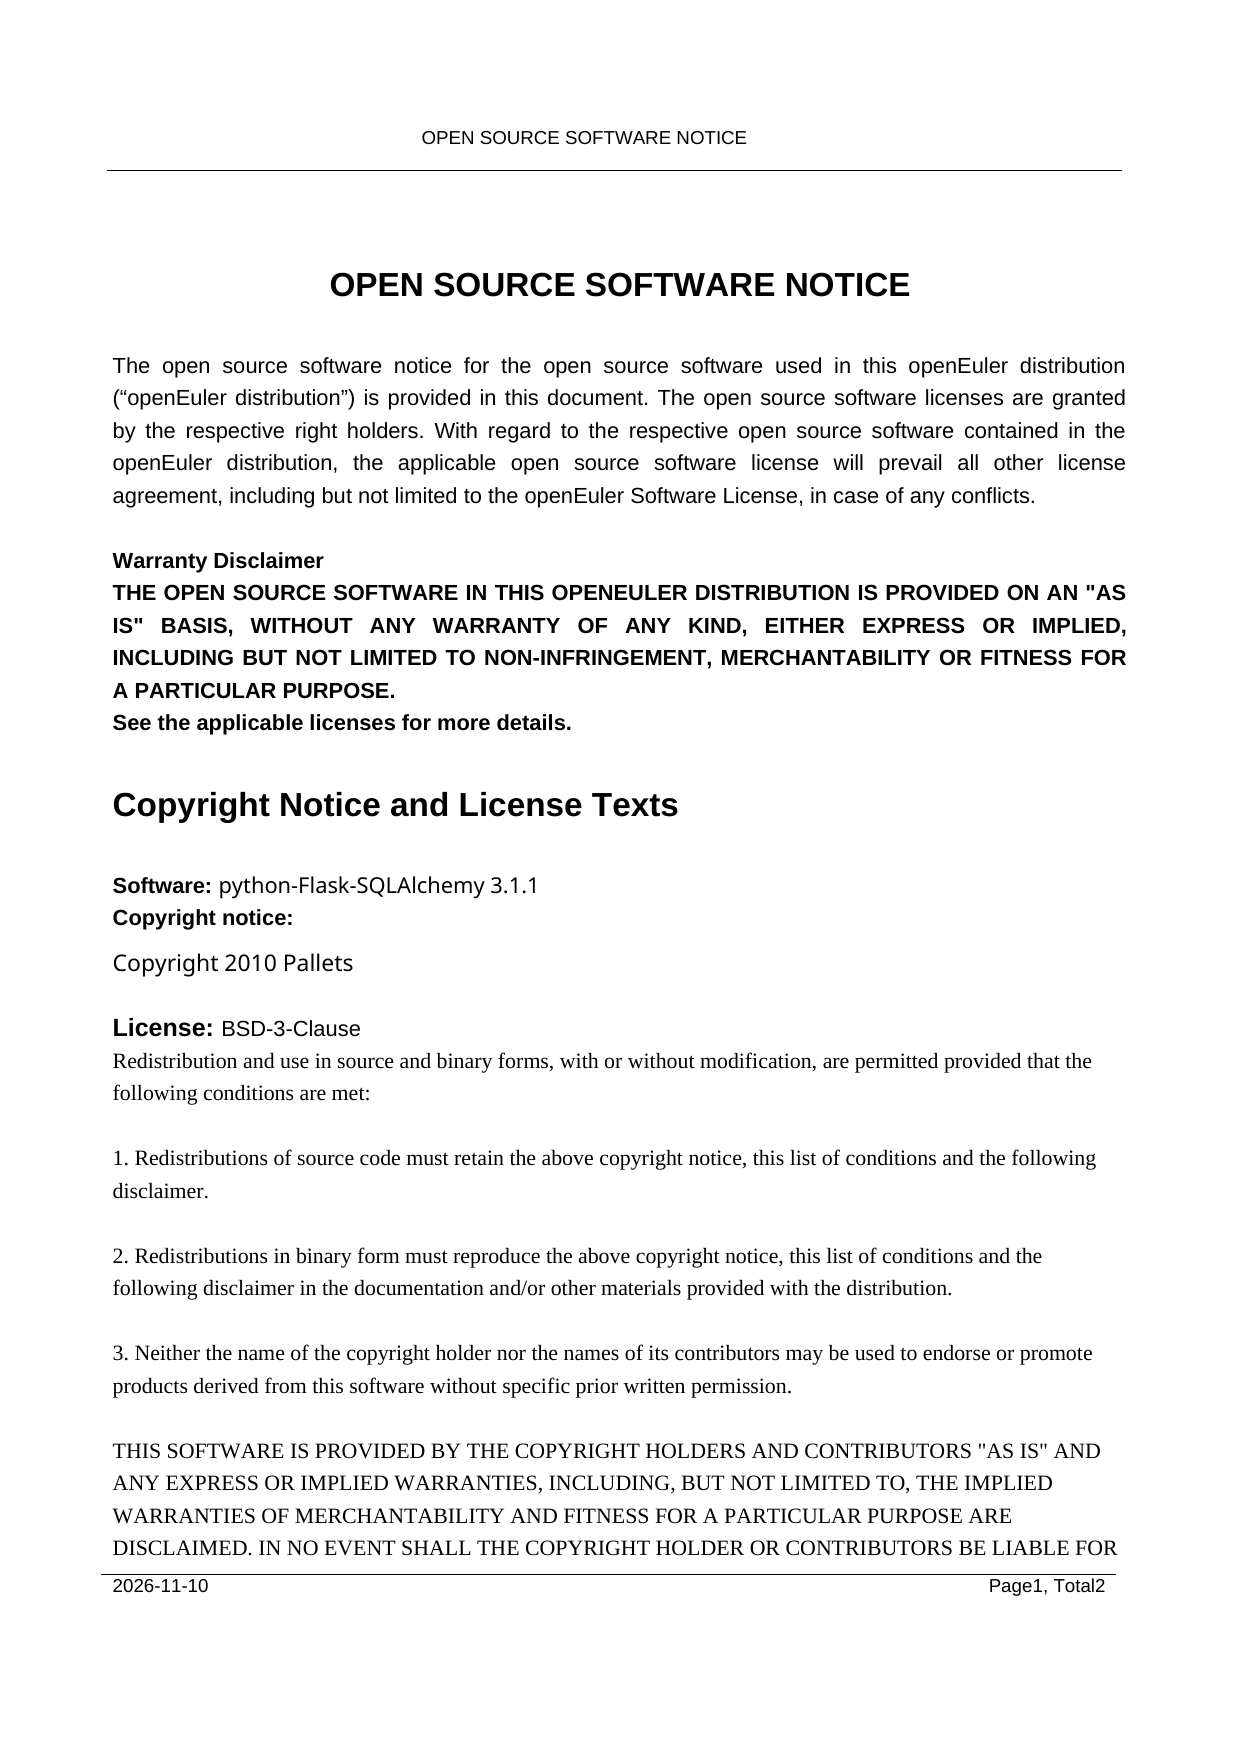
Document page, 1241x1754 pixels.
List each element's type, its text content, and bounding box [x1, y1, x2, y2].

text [112, 1044, 1128, 1564]
text Copyright Notice and License Texts [112, 771, 1128, 836]
text The open source software notice for the open source software used in this openEuler distribution (“openEuler distribution”) is provided in this document. The open source software licenses are granted by the respective right holders. With regard to the respective open source software contained in the openEuler distribution, the applicable open source software license will prevail all other license agreement, including but not limited to the openEuler Software License, in case of any conflicts. [112, 349, 1128, 511]
text THE OPEN SOURCE SOFTWARE IN THIS OPENEULER DISTRIBUTION IS PROVIDED ON AN "AS IS" BASIS, WITHOUT ANY WARRANTY OF ANY KIND, EITHER EXPRESS OR IMPLIED, INCLUDING BUT NOT LIMITED TO NON-INFRINGEMENT, MERCHANTABILITY OR FITNESS FOR A PARTICULAR PURPOSE. See the applicable licenses for more details. [112, 576, 1128, 739]
text OPEN SOURCE SOFTWARE NOTICE [112, 251, 1128, 316]
text Copyright 2010 Pallets [112, 947, 1128, 1012]
text Copyright notice: [112, 901, 1128, 934]
title Software: python-Flask-SQLAlchemy 3.1.1 [112, 869, 1128, 901]
text Warranty Disclaimer [112, 544, 1128, 576]
text License: BSD-3-Clause [112, 1012, 1128, 1044]
